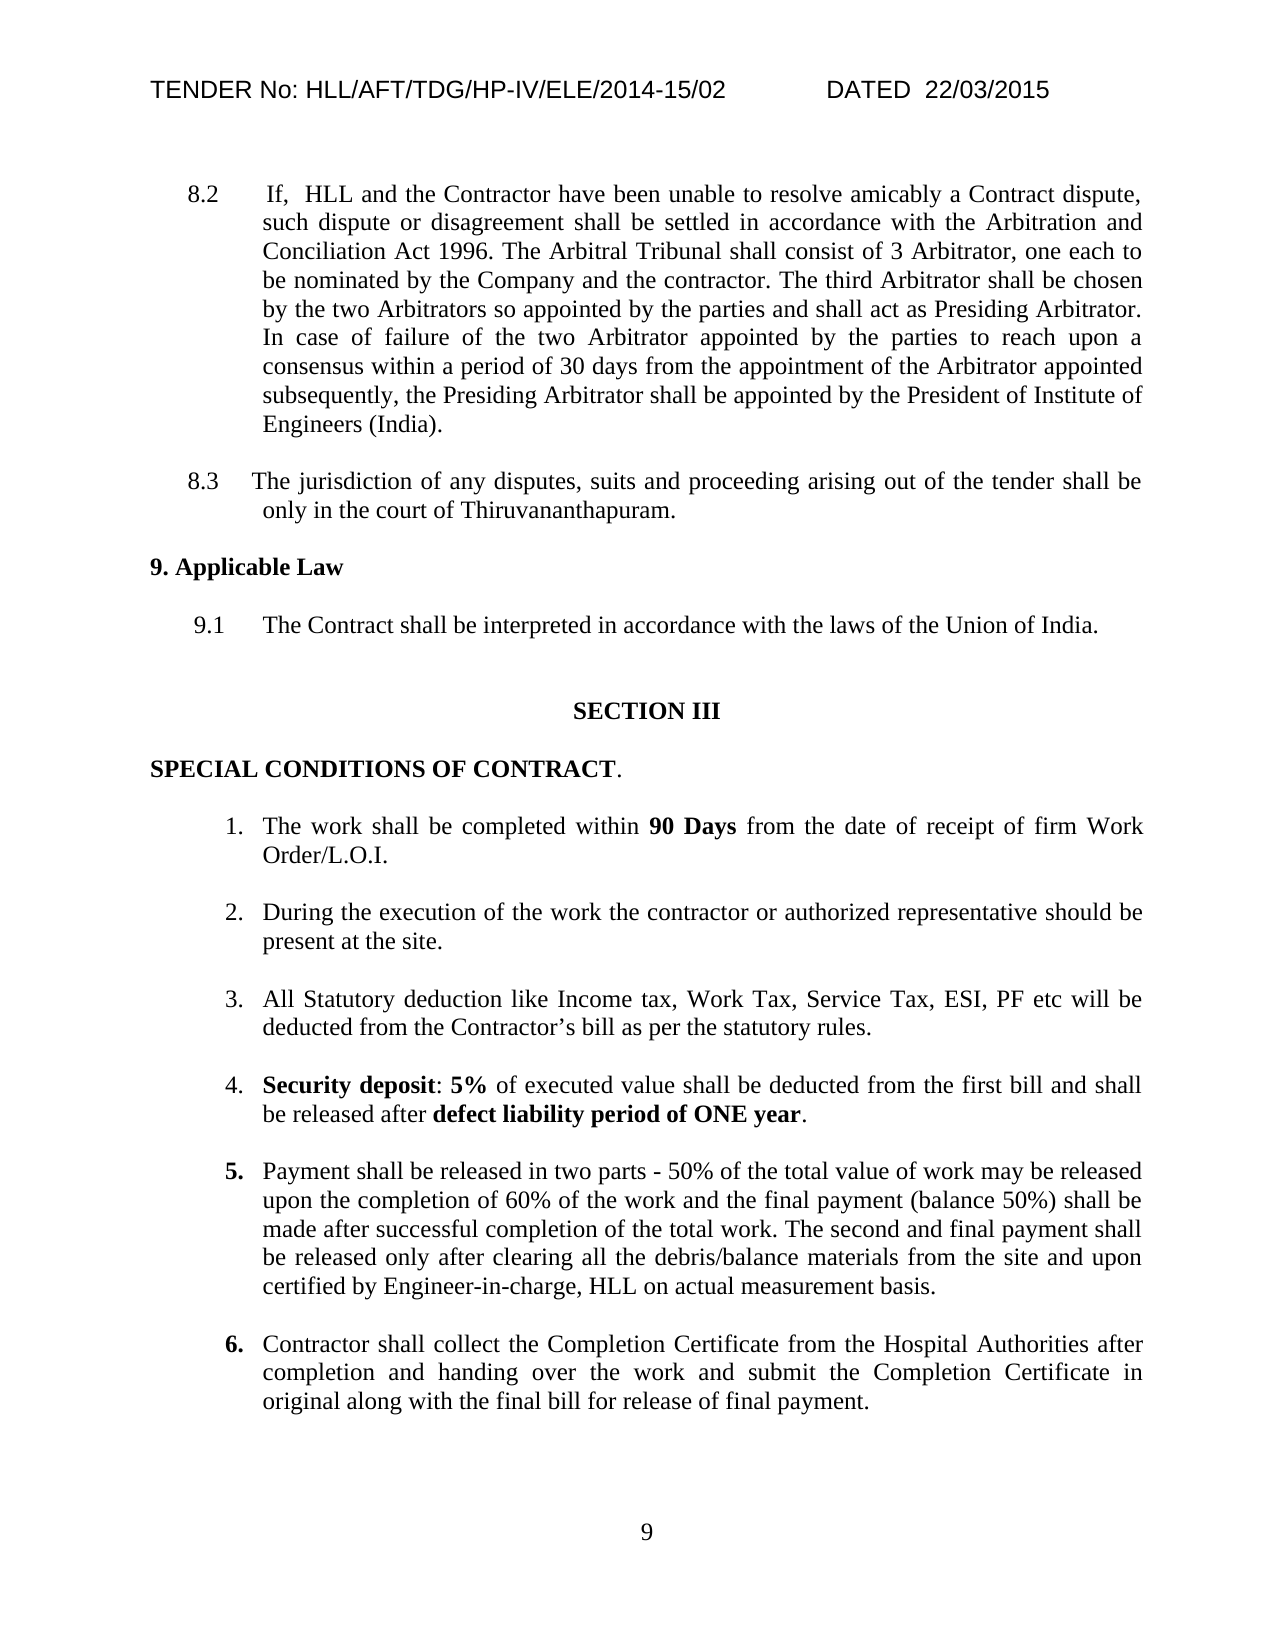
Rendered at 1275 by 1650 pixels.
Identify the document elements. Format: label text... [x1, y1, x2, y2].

text SECTION III [150, 696, 1144, 725]
text SPECIAL CONDITIONS OF CONTRACT. [150, 754, 1144, 782]
list All Statutory deduction like Income tax, Work Tax, Service Tax, ESI, PF etc will be deducted from the Contractor’s bill as per the statutory rules. [225, 984, 1144, 1041]
list During the execution of the work the contractor or authorized representative should be present at the site. [225, 897, 1144, 955]
text 9.1 The Contract shall be interpreted in accordance with the laws of the Union of India. [187, 610, 1144, 639]
list The work shall be completed within 90 Days from the date of receipt of firm Work Order/L.O.I. [225, 811, 1144, 869]
text 9. Applicable Law [150, 552, 1144, 581]
list Payment shall be released in two parts - 50% of the total value of work may be released upon the completion of 60% of the work and the final payment (balance 50%) shall be made after successful completion of the total work. The second and final payment shall be released only after clearing all the debris/balance materials from the site and upon certified by Engineer-in-charge, HLL on actual measurement basis. [225, 1156, 1144, 1300]
text 8.3 The jurisdiction of any disputes, suits and proceeding arising out of the tender shall be only in the court of Thiruvananthapuram. [187, 466, 1144, 524]
list Contractor shall collect the Completion Certificate from the Hospital Authorities after completion and handing over the work and submit the Completion Certificate in original along with the final bill for release of final payment. [225, 1329, 1144, 1415]
list Security deposit: 5% of executed value shall be deducted from the first bill and shall be released after defect liability period of ONE year. [225, 1070, 1144, 1127]
text 8.2 If, HLL and the Contractor have been unable to resolve amicably a Contract dispute, such dispute or disagreement shall be settled in accordance with the Arbitration and Conciliation Act 1996. The Arbitral Tribunal shall consist of 3 Arbitrator, one each to be nominated by the Company and the contractor. The third Arbitrator shall be chosen by the two Arbitrators so appointed by the parties and shall act as Presiding Arbitrator. In case of failure of the two Arbitrator appointed by the parties to reach upon a consensus within a period of 30 days from the appointment of the Arbitrator appointed subsequently, the Presiding Arbitrator shall be appointed by the President of Institute of Engineers (India). [187, 179, 1144, 437]
